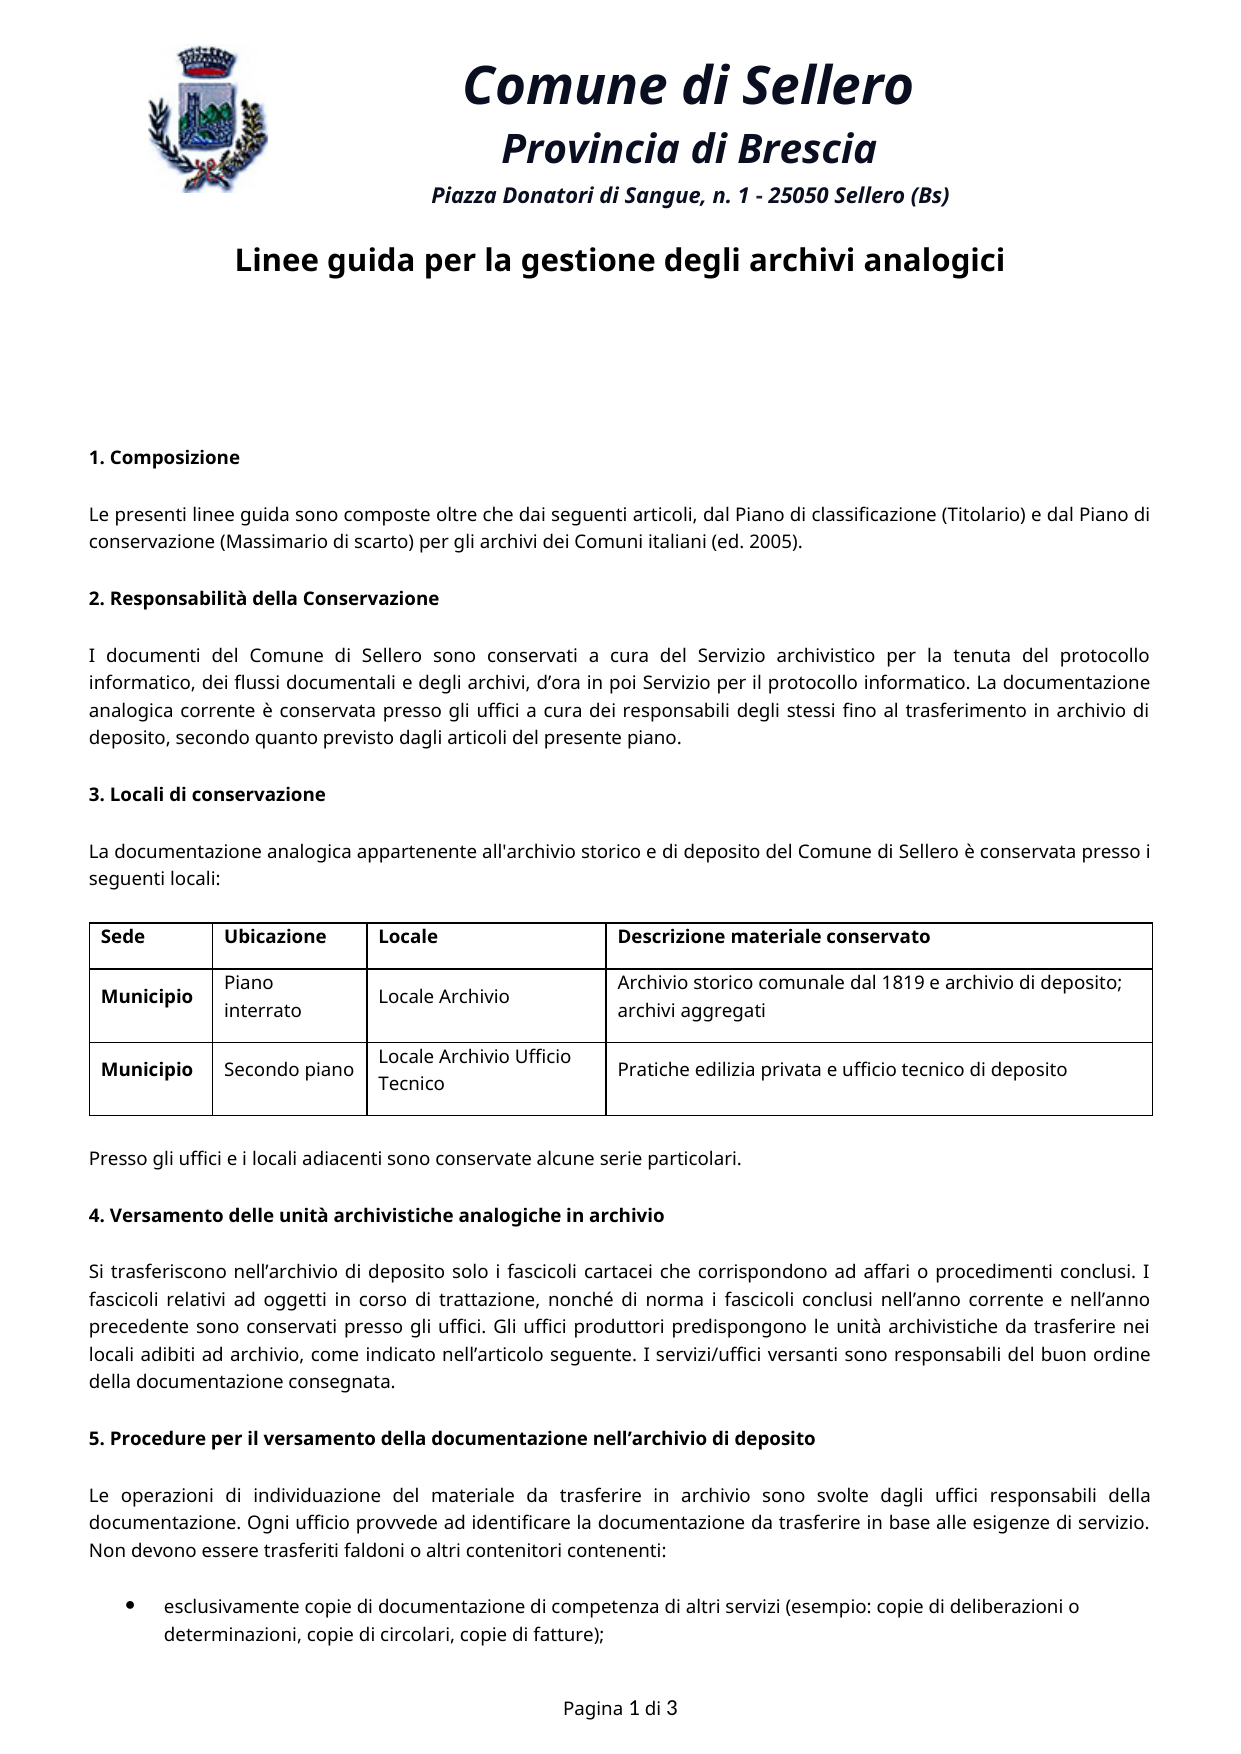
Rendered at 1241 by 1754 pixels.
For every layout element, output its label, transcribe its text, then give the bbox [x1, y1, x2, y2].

text 2. Responsabilità della Conservazione [89, 586, 1152, 611]
table_cell Pratiche edilizia privata e ufficio tecnico di deposito [607, 1043, 1152, 1115]
text Le presenti linee guida sono composte oltre che dai seguenti articoli, dal Piano di classificazione (Titolario) e dal Piano di conservazione (Massimario di scarto) per gli archivi dei Comuni italiani (ed. 2005). [89, 501, 1152, 554]
table_cell Locale Archivio [368, 970, 605, 1041]
text Linee guida per la gestione degli archivi analogici [89, 238, 1152, 280]
table_header Ubicazione [213, 924, 366, 968]
text 5. Procedure per il versamento della documentazione nell’archivio di deposito [89, 1425, 1152, 1451]
picture [147, 44, 269, 193]
table_cell Archivio storico comunale dal 1819 e archivio di deposito; archivi aggregati [607, 970, 1152, 1041]
text Si trasferiscono nell’archivio di deposito solo i fascicoli cartacei che corrispondono ad affari o procedimenti conclusi. I fascicoli relativi ad oggetti in corso di trattazione, nonché di norma i fascicoli conclusi nell’anno corrente e nell’anno precedente sono conservati presso gli uffici. Gli uffici produttori predispongono le unità archivistiche da trasferire nei locali adibiti ad archivio, come indicato nell’articolo seguente. I servizi/uffici versanti sono responsabili del buon ordine della documentazione consegnata. [89, 1259, 1152, 1394]
table_cell Municipio [90, 1043, 212, 1115]
table_cell Secondo piano [213, 1043, 366, 1115]
text 4. Versamento delle unità archivistiche analogiche in archivio [89, 1202, 1152, 1228]
text 3. Locali di conservazione [89, 781, 1152, 807]
table_cell Locale Archivio Ufficio Tecnico [368, 1043, 605, 1115]
table_cell Piano interrato [213, 970, 366, 1041]
text Le operazioni di individuazione del materiale da trasferire in archivio sono svolte dagli uffici responsabili della documentazione. Ogni ufficio provvede ad identificare la documentazione da trasferire in base alle esigenze di servizio. Non devono essere trasferiti faldoni o altri contenitori contenenti: [89, 1482, 1152, 1563]
table_header Descrizione materiale conservato [607, 924, 1152, 968]
text 1. Composizione [89, 445, 1152, 470]
text La documentazione analogica appartenente all'archivio storico e di deposito del Comune di Sellero è conservata presso i seguenti locali: [89, 838, 1152, 891]
table_header Locale [368, 924, 605, 968]
table_cell Municipio [90, 970, 212, 1041]
text I documenti del Comune di Sellero sono conservati a cura del Servizio archivistico per la tenuta del protocollo informatico, dei flussi documentali e degli archivi, d’ora in poi Servizio per il protocollo informatico. La documentazione analogica corrente è conservata presso gli uffici a cura dei responsabili degli stessi fino al trasferimento in archivio di deposito, secondo quanto previsto dagli articoli del presente piano. [89, 642, 1152, 750]
table_header Sede [90, 924, 212, 968]
list esclusivamente copie di documentazione di competenza di altri servizi (esempio: copie di deliberazioni o determinazioni, copie di circolari, copie di fatture); [126, 1594, 1152, 1647]
text Presso gli uffici e i locali adiacenti sono conservate alcune serie particolari. [89, 1145, 1152, 1171]
